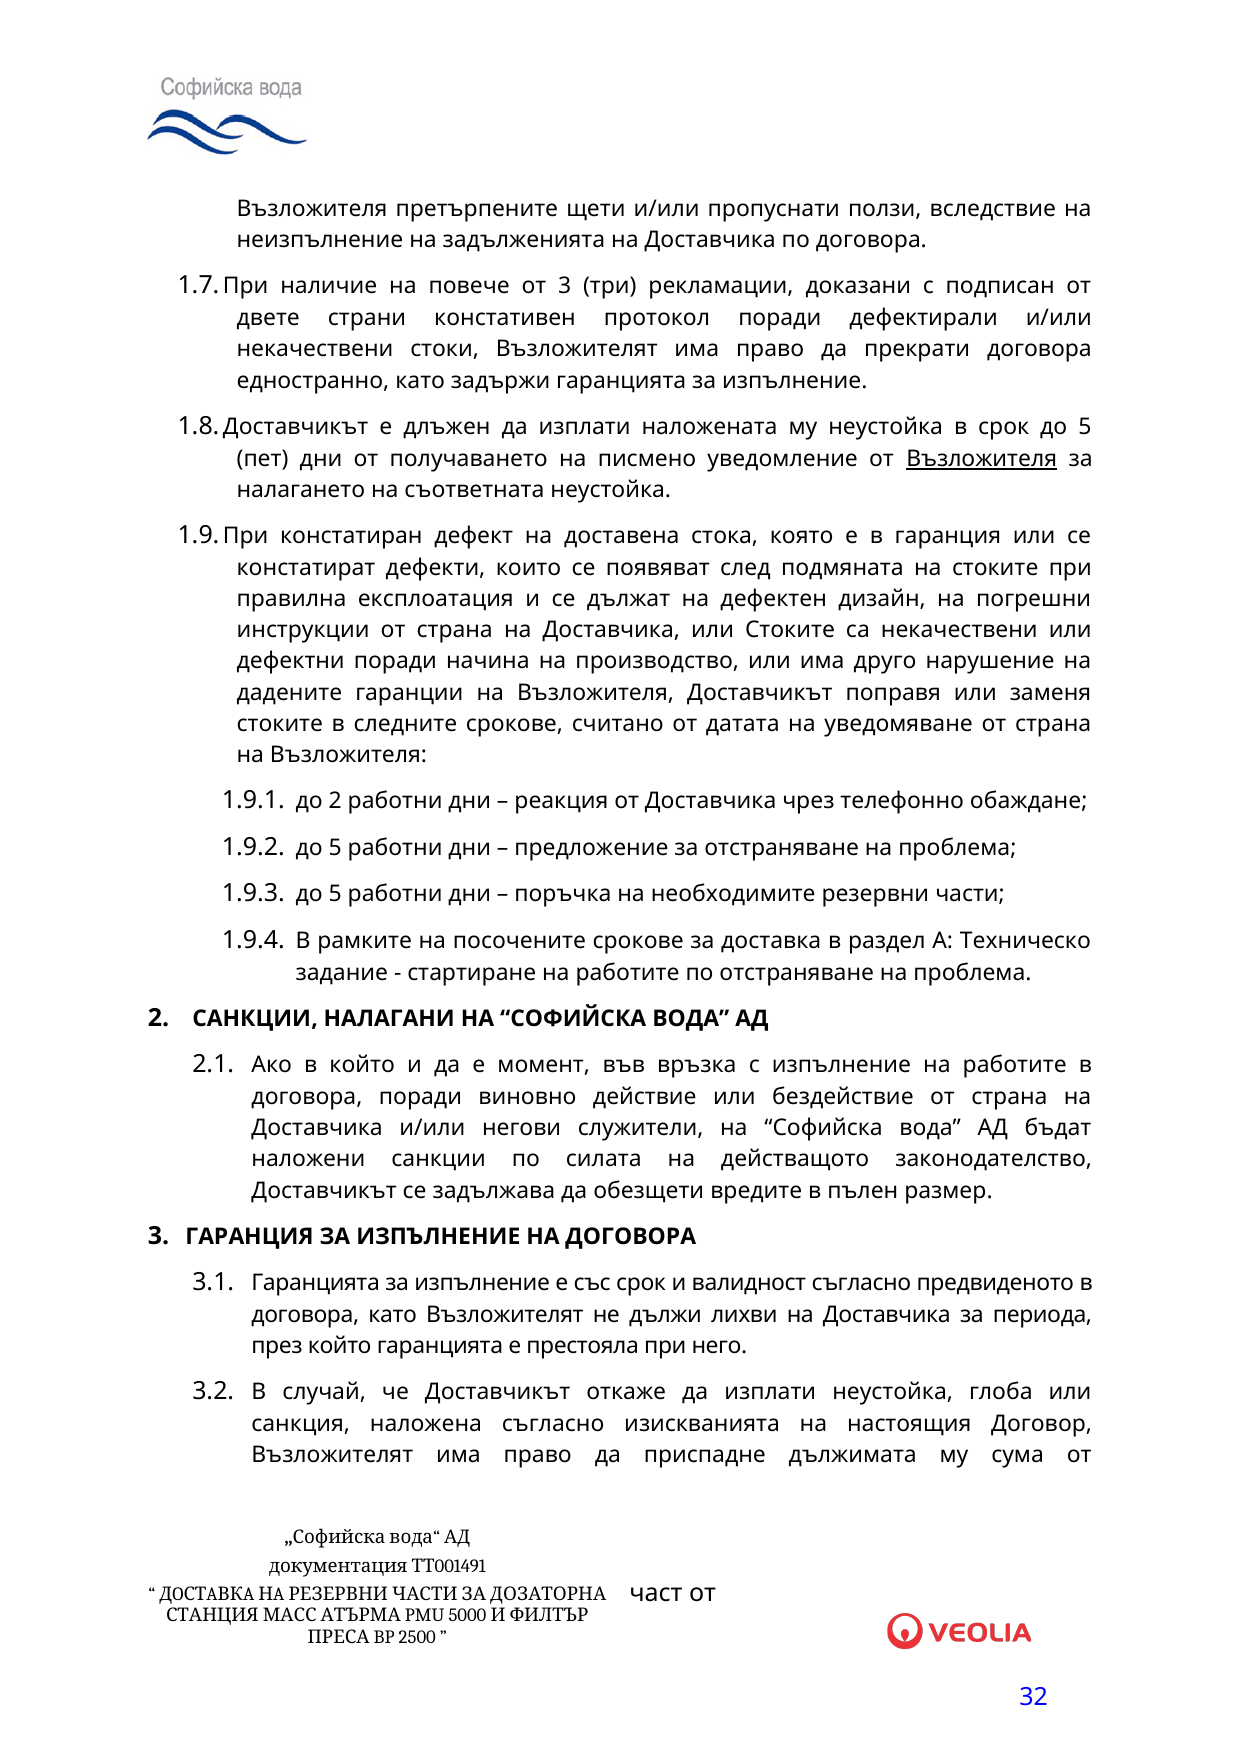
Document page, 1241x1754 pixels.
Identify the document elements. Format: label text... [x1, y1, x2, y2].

list При наличие на повече от 3 (три) рекламации, доказани с подписан от двете страни констативен протокол поради дефектирали и/или некачествени стоки, Възложителят има право да прекрати договора едностранно, като задържи гаранцията за изпълнение. [177, 267, 1092, 395]
picture [147, 76, 311, 158]
list Доставчикът е длъжен да изплати наложената му неустойка в срок до 5 (пет) дни от получаването на писмено уведомление от Възложителя за налагането на съответната неустойка. [177, 407, 1092, 504]
list до 2 работни дни – реакция от Доставчика чрез телефонно обаждане; [222, 782, 1092, 816]
list САНКЦИИ, НАЛАГАНИ НА “СОФИЙСКА ВОДА” АД [148, 999, 1092, 1033]
list В рамките на посочените срокове за доставка в раздел А: Техническо задание - стартиране на работите по отстраняване на проблема. [222, 921, 1092, 987]
list Гаранцията за изпълнение е със срок и валидност съгласно предвиденото в договора, като Възложителят не дължи лихви на Доставчика за периода, през който гаранцията е престояла при него. [192, 1264, 1092, 1361]
list Ако в който и да е момент, във връзка с изпълнение на работите в договора, поради виновно действие или бездействие от страна на Доставчика и/или негови служители, на “Софийска вода” АД бъдат наложени санкции по силата на действащото законодателство, Доставчикът се задължава да обезщети вредите в пълен размер. [192, 1046, 1092, 1205]
picture [887, 1613, 1032, 1649]
list до 5 работни дни – предложение за отстраняване на проблема; [222, 828, 1092, 862]
list При констатиран дефект на доставена стока, която е в гаранция или се констатират дефекти, които се появяват след подмяната на стоките при правилна експлоатация и се дължат на дефектен дизайн, на погрешни инструкции от страна на Доставчика, или Стоките са некачествени или дефектни поради начина на производство, или има друго нарушение на дадените гаранции на Възложителя, Доставчикът поправя или заменя стоките в следните срокове, считано от датата на уведомяване от страна на Възложителя: [177, 516, 1092, 769]
list до 5 работни дни – поръчка на необходимите резервни части; [222, 875, 1092, 909]
list ГАРАНЦИЯ ЗА ИЗПЪЛНЕНИЕ НА ДОГОВОРА [148, 1217, 1092, 1251]
